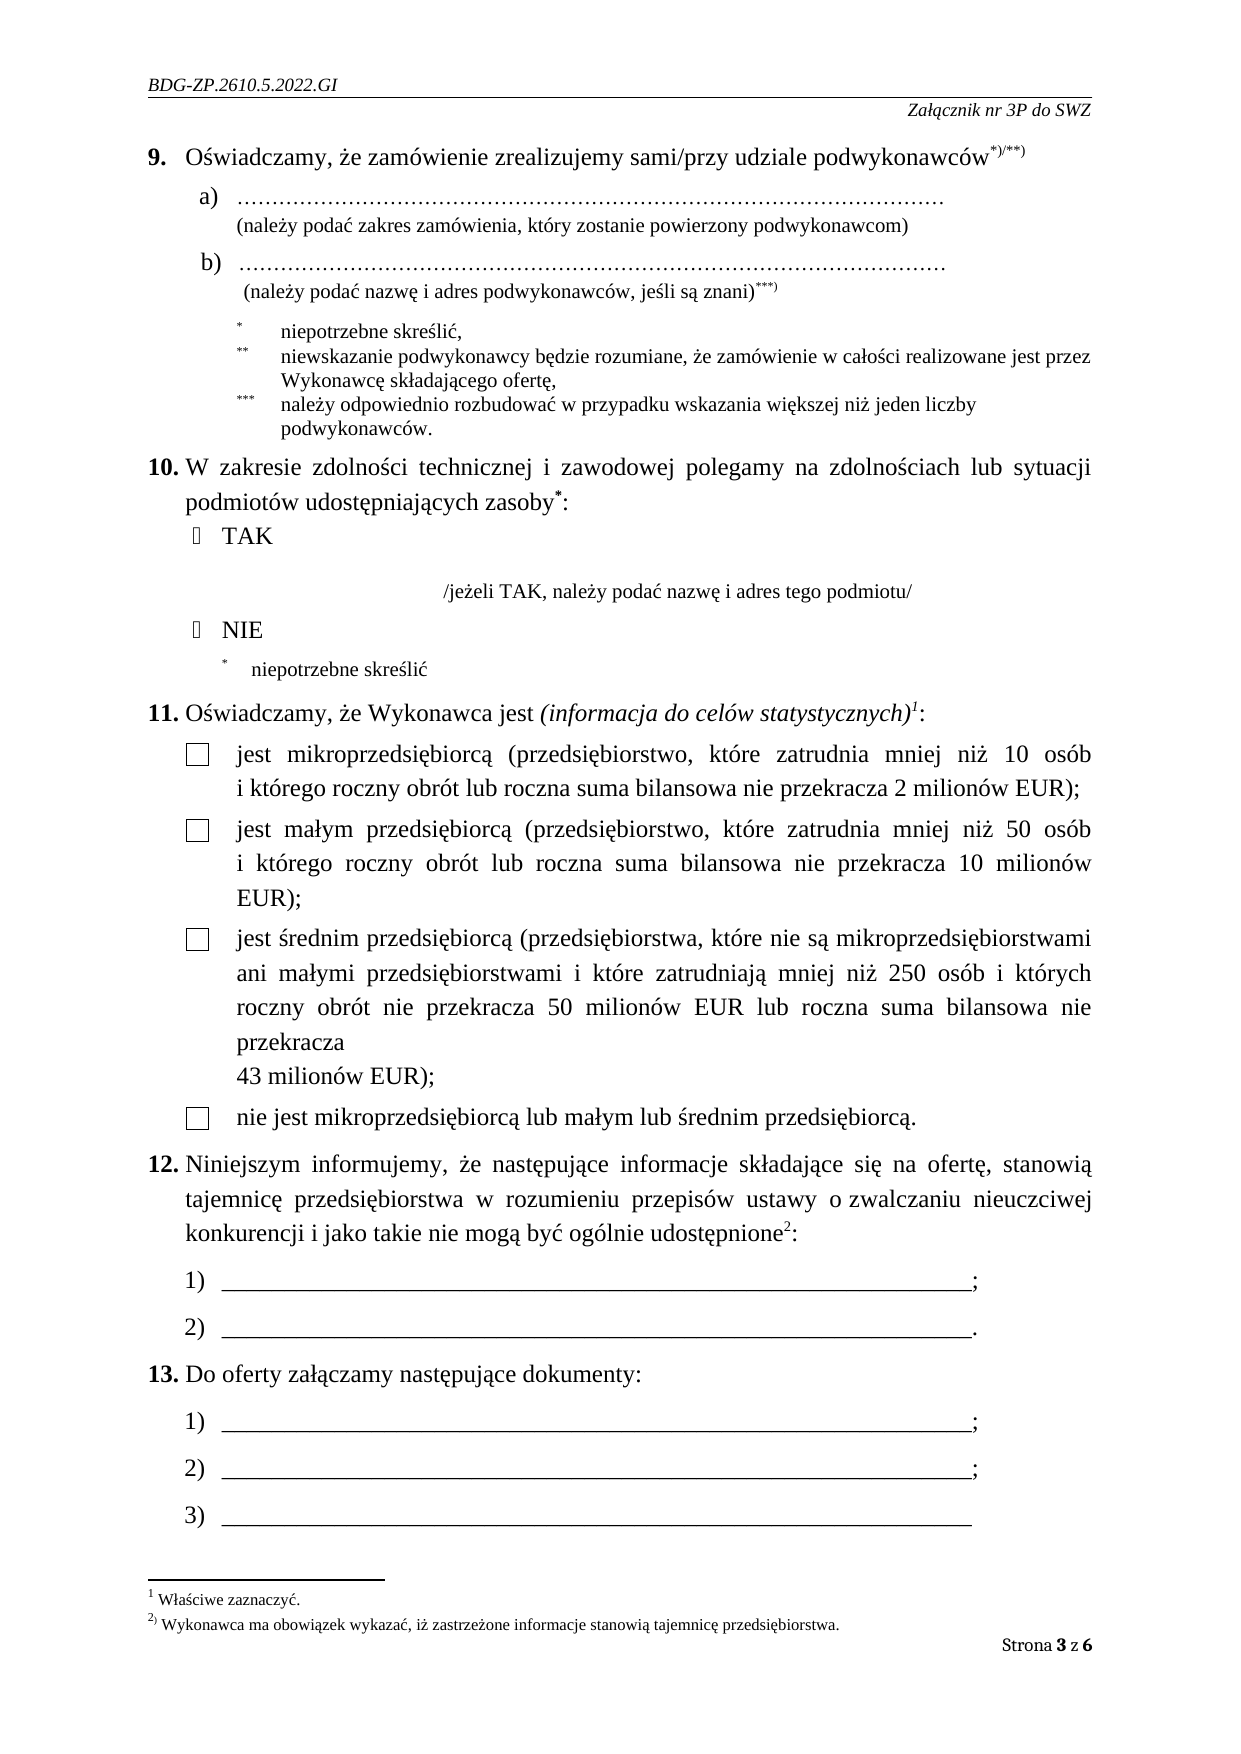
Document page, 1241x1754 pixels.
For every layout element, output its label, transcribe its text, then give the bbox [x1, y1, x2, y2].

list ………………………………………………………………………………………… (należy podać zakres zamówienia, który zostanie powierzony podwykonawcom) [199, 181, 1092, 237]
list jest mikroprzedsiębiorcą (przedsiębiorstwo, które zatrudnia mniej niż 10 osób i którego roczny obrót lub roczna suma bilansowa nie przekracza 2 milionów EUR); [185, 739, 1092, 802]
list ____________________________________________________________; [184, 1265, 1092, 1294]
list jest małym przedsiębiorcą (przedsiębiorstwo, które zatrudnia mniej niż 50 osób i którego roczny obrót lub roczna suma bilansowa nie przekracza 10 milionów EUR); [185, 814, 1092, 912]
list ………………………………………………………………………………………… (należy podać nazwę i adres podwykonawców, jeśli są znani)***) [201, 247, 1092, 303]
list ____________________________________________________________; [184, 1453, 1092, 1482]
list jest średnim przedsiębiorcą (przedsiębiorstwa, które nie są mikroprzedsiębiorstwami ani małymi przedsiębiorstwami i które zatrudniają mniej niż 250 osób i których roczny obrót nie przekracza 50 milionów EUR lub roczna suma bilansowa nie przekracza 43 milionów EUR); [185, 923, 1092, 1090]
list nie jest mikroprzedsiębiorcą lub małym lub średnim przedsiębiorcą. [185, 1102, 1092, 1131]
list Oświadczamy, że Wykonawca jest (informacja do celów statystycznych): [148, 698, 1092, 727]
list * niepotrzebne skreślić, [236, 319, 1092, 343]
list NIE [192, 615, 1092, 644]
list *** należy odpowiednio rozbudować w przypadku wskazania większej niż jeden liczby podwykonawców. [236, 392, 1092, 440]
list * niepotrzebne skreślić [222, 657, 1092, 681]
list Do oferty załączamy następujące dokumenty: [148, 1359, 1092, 1388]
list ____________________________________________________________ [184, 1500, 1092, 1529]
list ** niewskazanie podwykonawcy będzie rozumiane, że zamówienie w całości realizowane jest przez Wykonawcę składającego ofertę, [236, 343, 1092, 392]
list ____________________________________________________________; [184, 1406, 1092, 1435]
text /jeżeli TAK, należy podać nazwę i adres tego podmiotu/ [443, 579, 1092, 603]
list Oświadczamy, że zamówienie zrealizujemy sami/przy udziale podwykonawców*)/**) [148, 142, 1092, 170]
list Niniejszym informujemy, że następujące informacje składające się na ofertę, stanowią tajemnicę przedsiębiorstwa w rozumieniu przepisów ustawy o zwalczaniu nieuczciwej konkurencji i jako takie nie mogą być ogólnie udostępnione: [148, 1149, 1092, 1247]
list TAK [192, 521, 1092, 579]
list ____________________________________________________________. [184, 1312, 1092, 1341]
list W zakresie zdolności technicznej i zawodowej polegamy na zdolnościach lub sytuacji podmiotów udostępniających zasoby*: [148, 452, 1092, 516]
